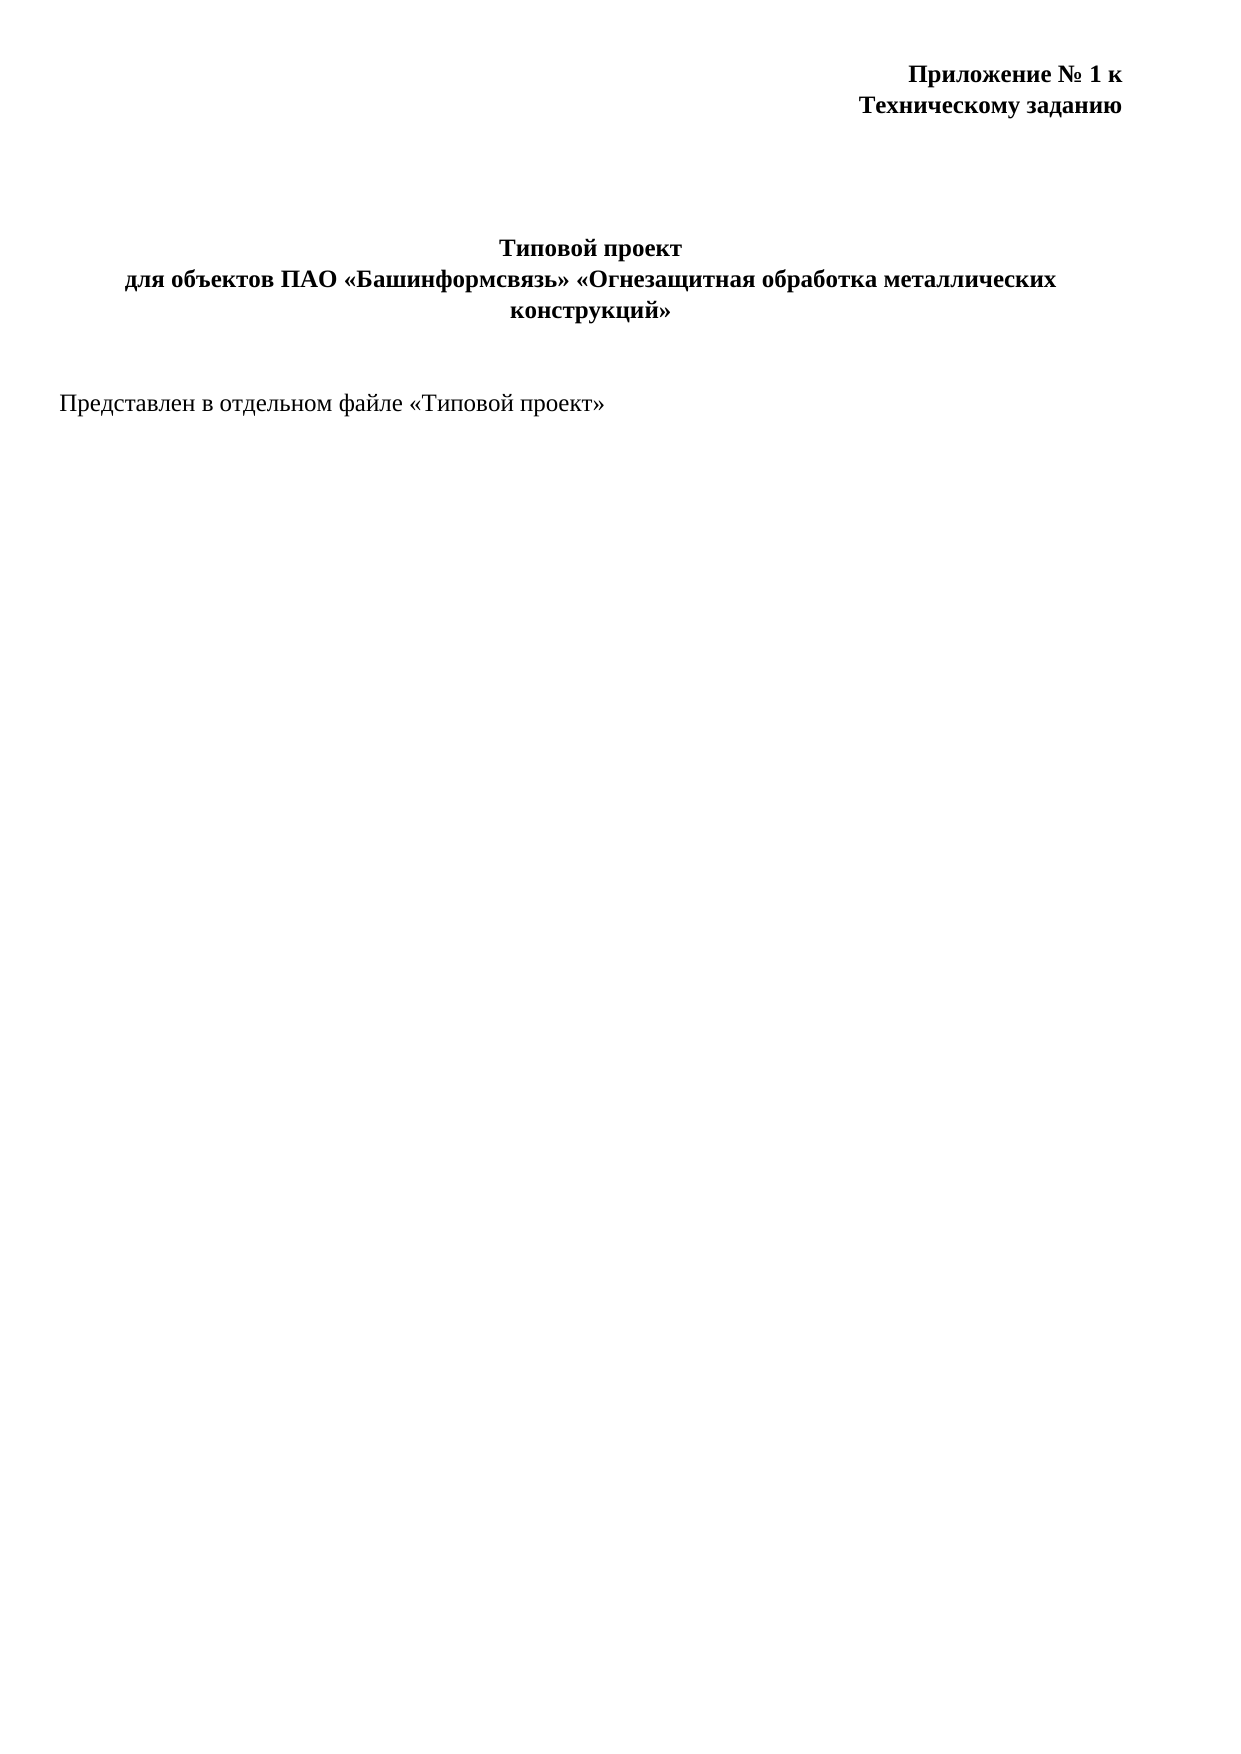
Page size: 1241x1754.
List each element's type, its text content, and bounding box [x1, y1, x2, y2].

text Представлен в отдельном файле «Типовой проект» [59, 388, 1122, 417]
text Типовой проект [59, 233, 1122, 262]
text Приложение № 1 к Техническому заданию [649, 59, 1122, 119]
text для объектов ПАО «Башинформсвязь» «Огнезащитная обработка металлических конструкций» [59, 264, 1122, 324]
